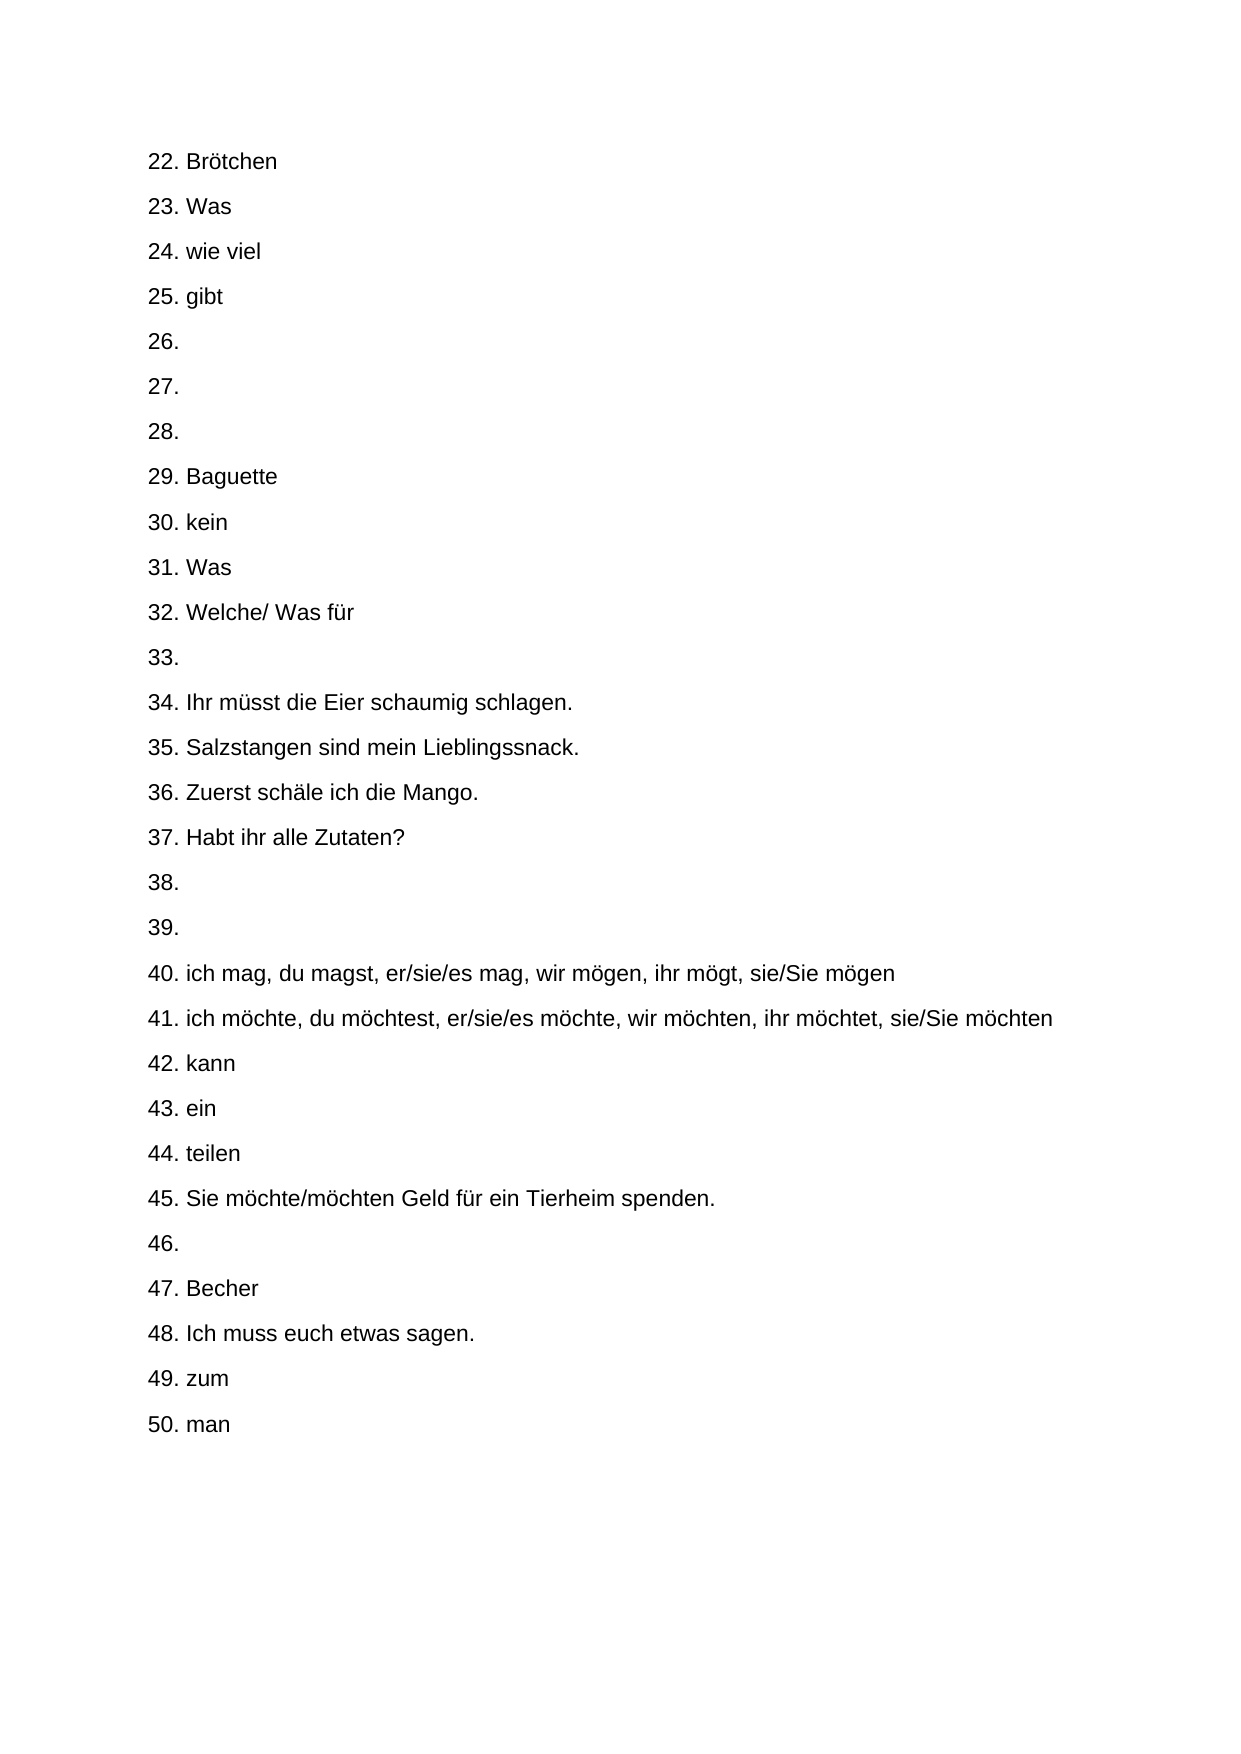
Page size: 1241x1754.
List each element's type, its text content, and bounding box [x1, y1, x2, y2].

text 32. Welche/ Was für [148, 599, 1093, 625]
text 43. ein [148, 1095, 1093, 1121]
text 46. [148, 1230, 1093, 1256]
text 50. man [148, 1411, 1093, 1437]
text 24. wie viel [148, 238, 1093, 264]
text 23. Was [148, 193, 1093, 219]
text 41. ich möchte, du möchtest, er/sie/es möchte, wir möchten, ihr möchtet, sie/Sie möchten [148, 1004, 1093, 1031]
text 47. Becher [148, 1275, 1093, 1302]
text 26. [148, 328, 1093, 354]
text 33. [148, 644, 1093, 670]
text 49. zum [148, 1365, 1093, 1392]
text 30. kein [148, 508, 1093, 535]
text 44. teilen [148, 1140, 1093, 1166]
text 28. [148, 418, 1093, 444]
text 36. Zuerst schäle ich die Mango. [148, 779, 1093, 805]
text 45. Sie möchte/möchten Geld für ein Tierheim spenden. [148, 1185, 1093, 1211]
text 25. gibt [148, 283, 1093, 309]
text 39. [148, 914, 1093, 941]
text 31. Was [148, 553, 1093, 580]
text 29. Baguette [148, 463, 1093, 490]
text 40. ich mag, du magst, er/sie/es mag, wir mögen, ihr mögt, sie/Sie mögen [148, 959, 1093, 986]
text 38. [148, 869, 1093, 896]
text 35. Salzstangen sind mein Lieblingssnack. [148, 734, 1093, 760]
text 48. Ich muss euch etwas sagen. [148, 1320, 1093, 1347]
text 37. Habt ihr alle Zutaten? [148, 824, 1093, 851]
text 22. Brötchen [148, 148, 1093, 174]
text 42. kann [148, 1050, 1093, 1076]
text 34. Ihr müsst die Eier schaumig schlagen. [148, 689, 1093, 715]
text 27. [148, 373, 1093, 399]
